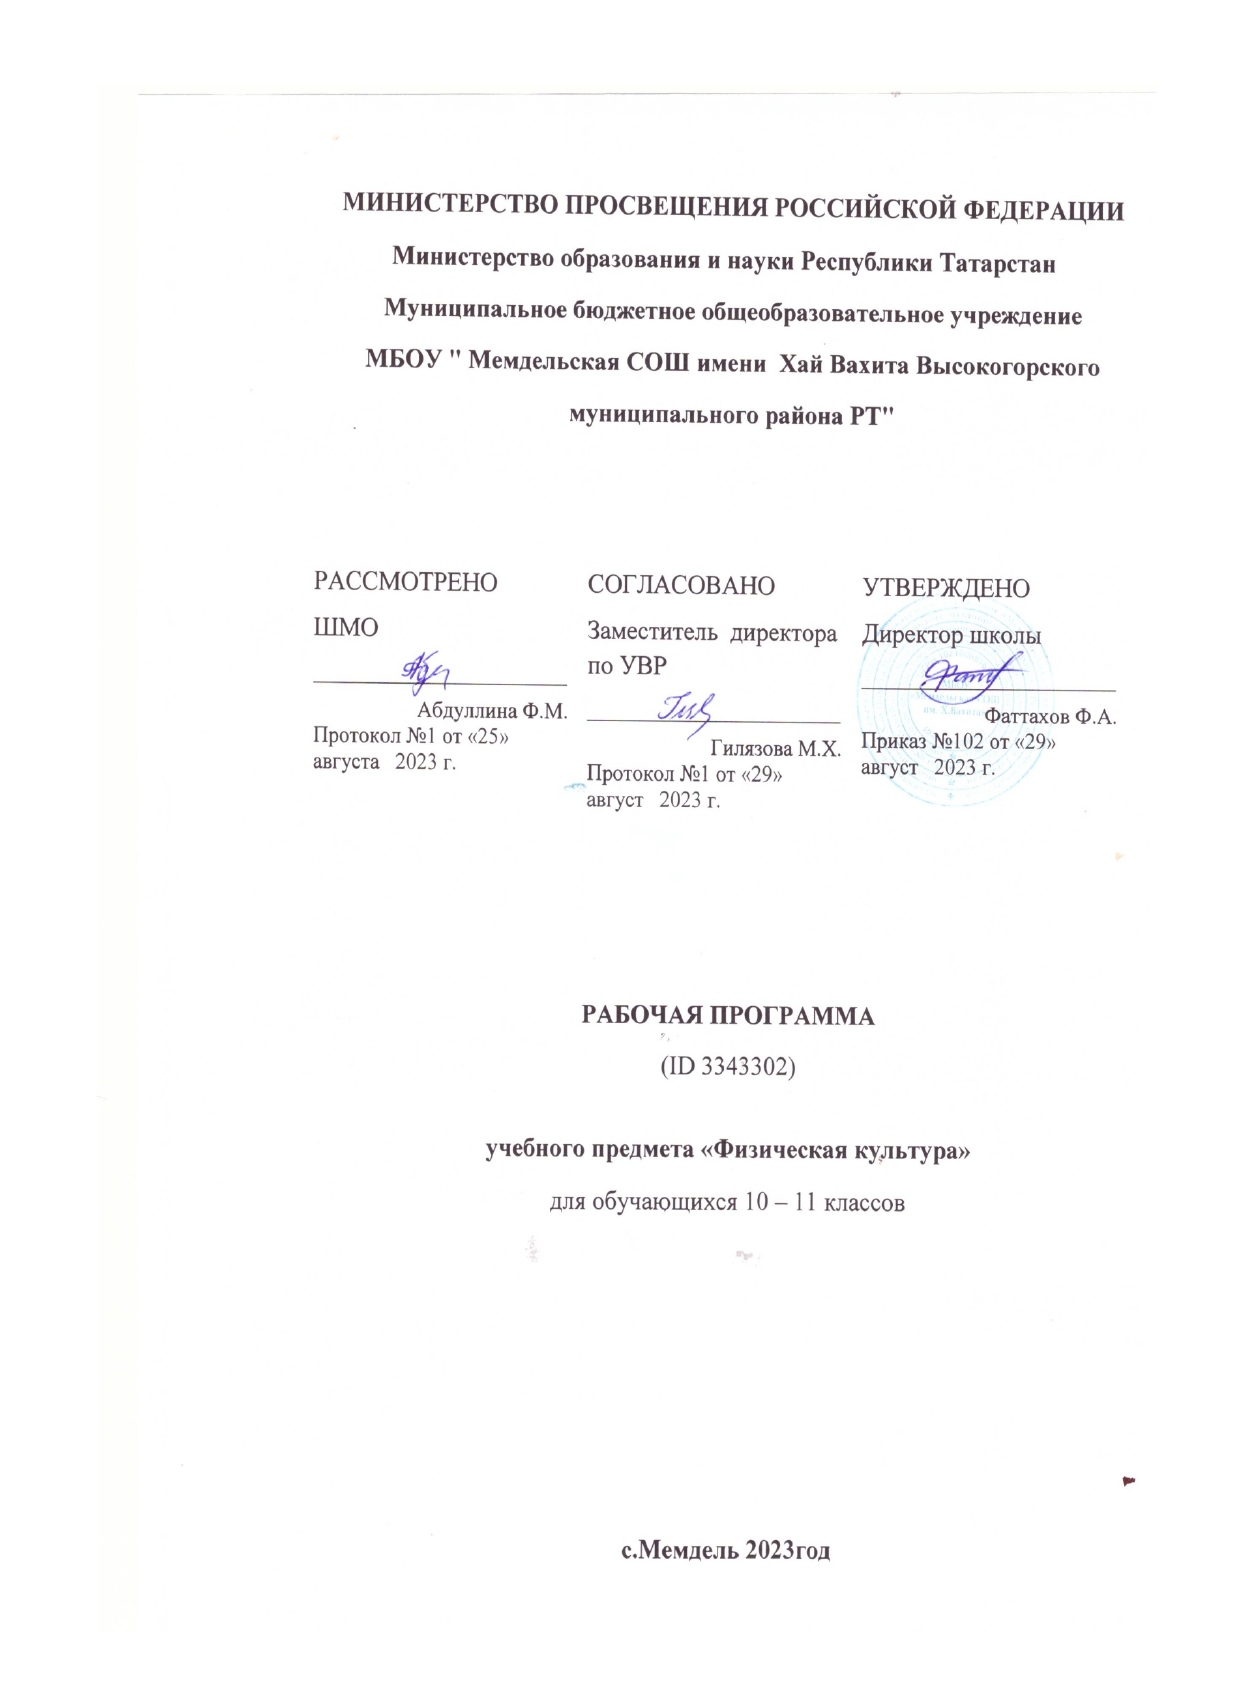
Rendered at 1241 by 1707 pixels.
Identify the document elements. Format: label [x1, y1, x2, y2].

picture [87, 75, 1166, 1632]
